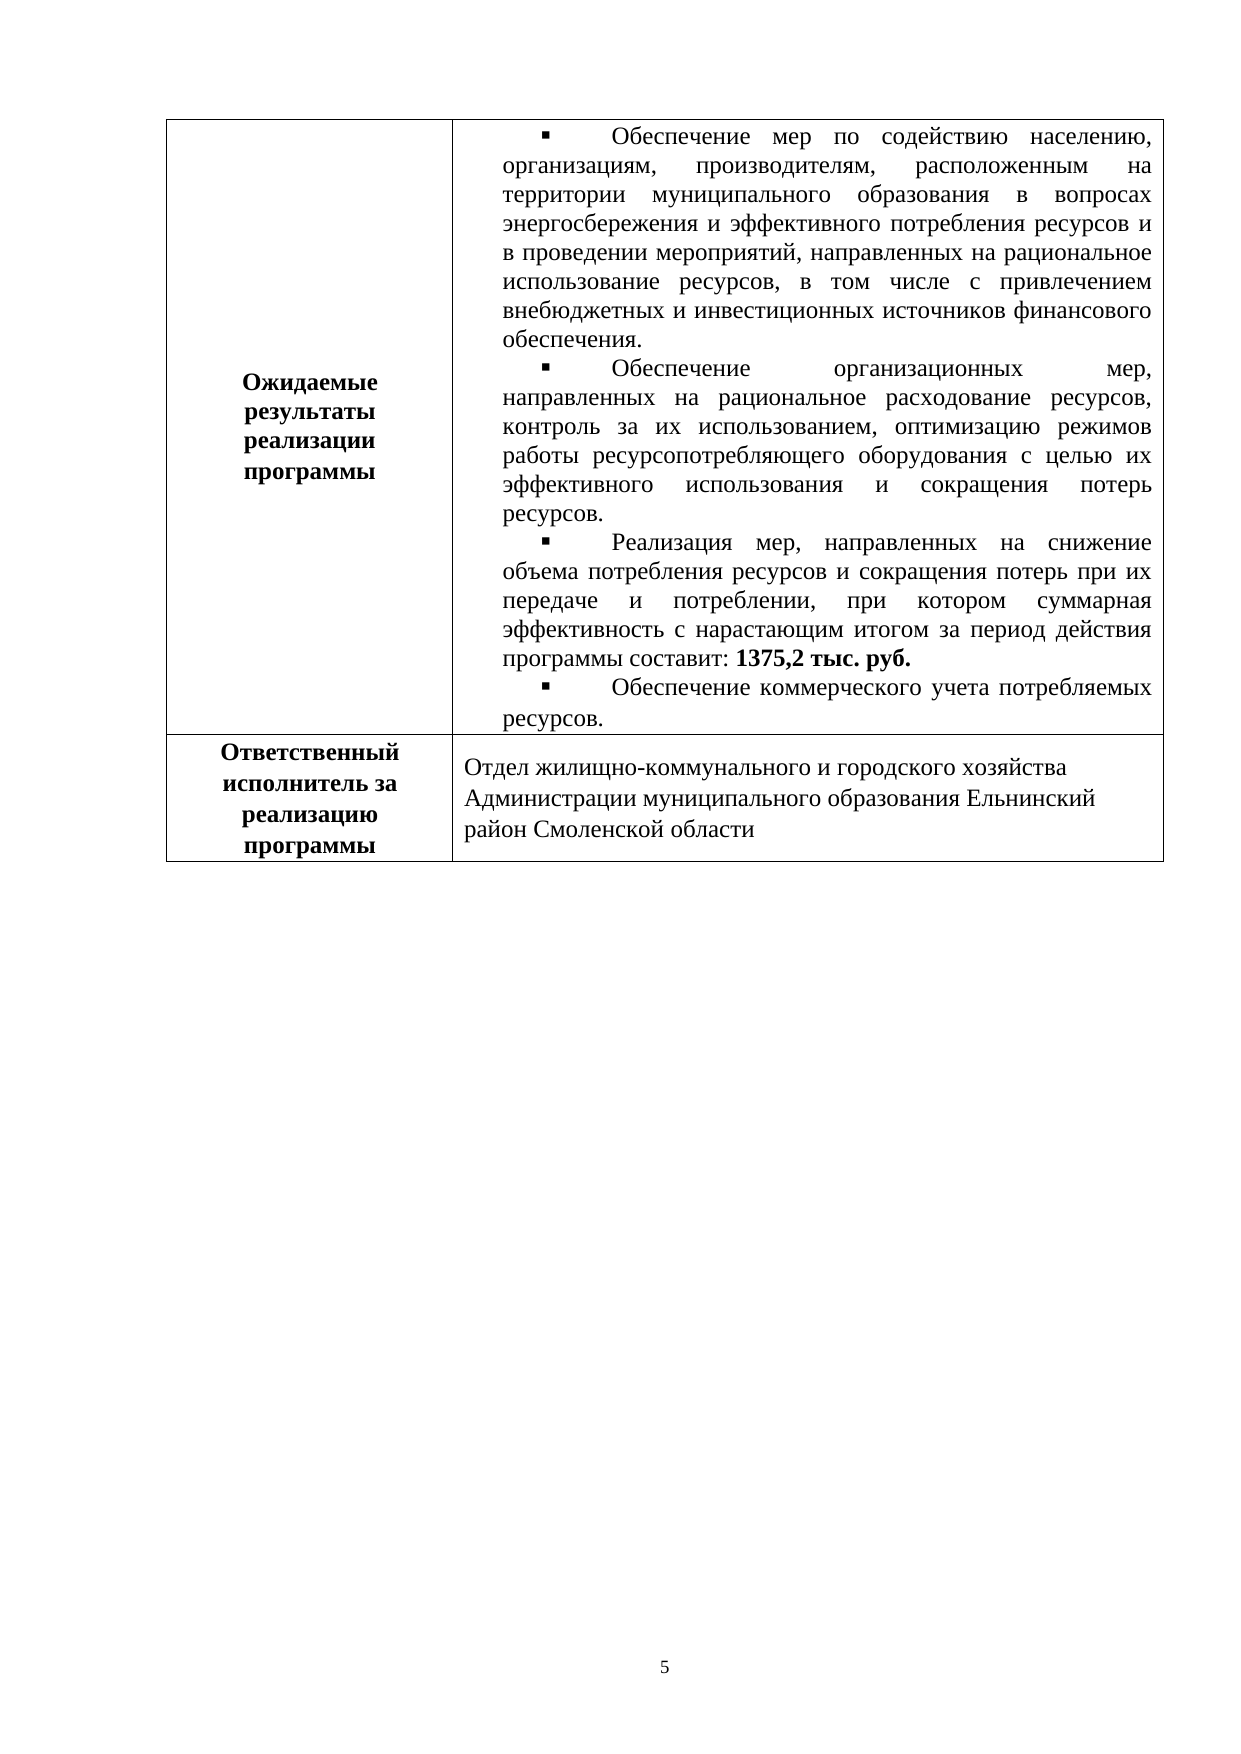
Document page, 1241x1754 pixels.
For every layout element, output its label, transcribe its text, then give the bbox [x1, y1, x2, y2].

table_cell Ожидаемые результаты реализации программы [167, 120, 452, 734]
table_cell Отдел жилищно-коммунального и городского хозяйства Администрации муниципального образования Ельнинский район Смоленской области [453, 735, 1163, 861]
table_cell Обеспечение мер по содействию населению, организациям, производителям, расположенным на территории муниципального образования в вопросах энергосбережения и эффективного потребления ресурсов и в проведении мероприятий, направленных на рациональное использование ресурсов, в том числе с привлечением внебюджетных и инвестиционных источников финансового обеспечения. Обеспечение организационных мер, направленных на рациональное расходование ресурсов, контроль за их использованием, оптимизацию режимов работы ресурсопотребляющего оборудования с целью их эффективного использования и сокращения потерь ресурсов. Реализация мер, направленных на снижение объема потребления ресурсов и сокращения потерь при их передаче и потреблении, при котором суммарная эффективность с нарастающим итогом за период действия программы составит: 1375,2 тыс. руб. Обеспечение коммерческого учета потребляемых ресурсов. [453, 120, 1163, 734]
table_cell Ответственный исполнитель за реализацию программы [167, 735, 452, 861]
